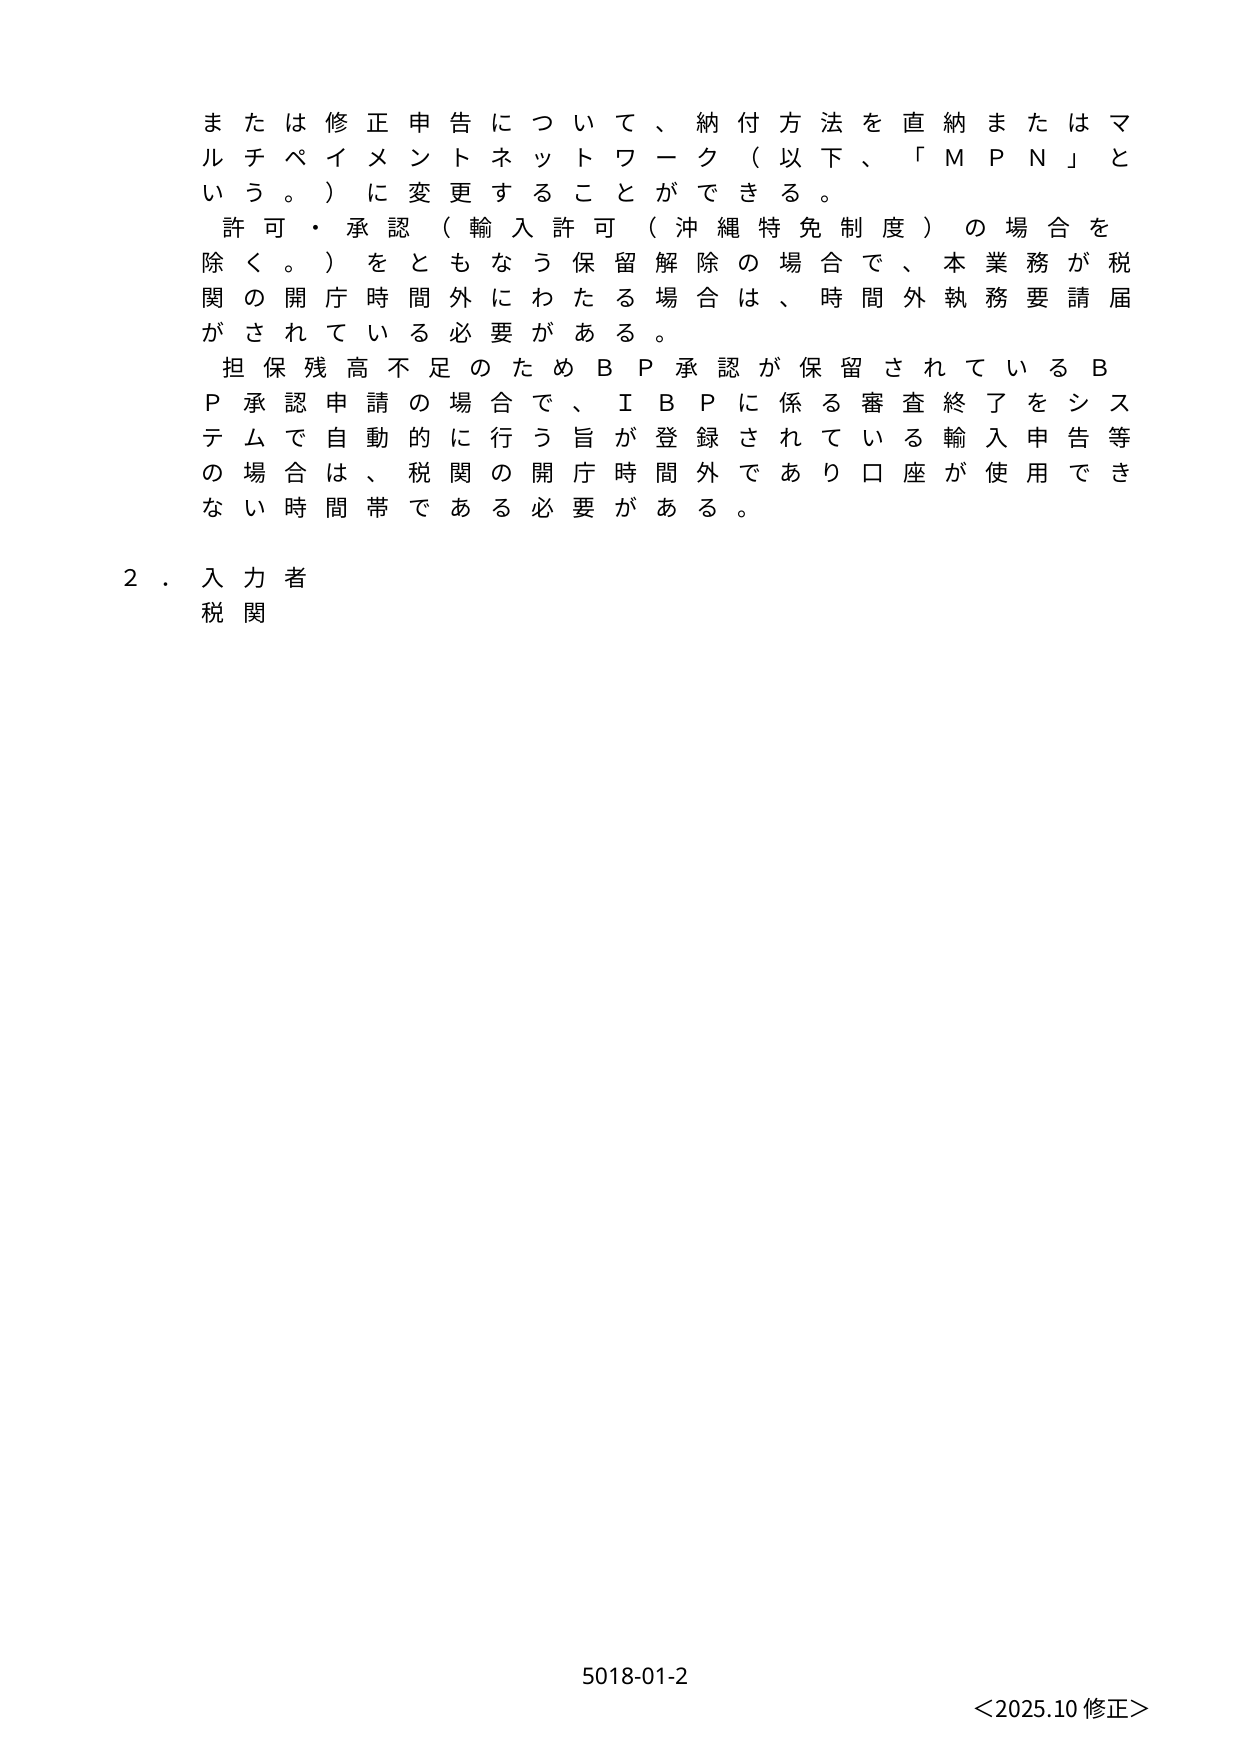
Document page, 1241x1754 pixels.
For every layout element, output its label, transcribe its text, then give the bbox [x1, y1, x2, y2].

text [202, 104, 1150, 209]
text 担保残高不足のためＢＰ承認が保留されているＢＰ承認申請の場合で、ＩＢＰに係る審査終了をシステムで自動的に行う旨が登録されている輸入申告等の場合は、税関の開庁時間外であり口座が使用できない時間帯である必要がある。 [202, 349, 1150, 524]
text ２．入力者 [119, 559, 1150, 594]
text 許可・承認（輸入許可（沖縄特免制度）の場合を除く。）をともなう保留解除の場合で、本業務が税関の開庁時間外にわたる場合は、時間外執務要請届がされている必要がある。 [202, 209, 1150, 349]
text 税関 [166, 594, 1150, 629]
